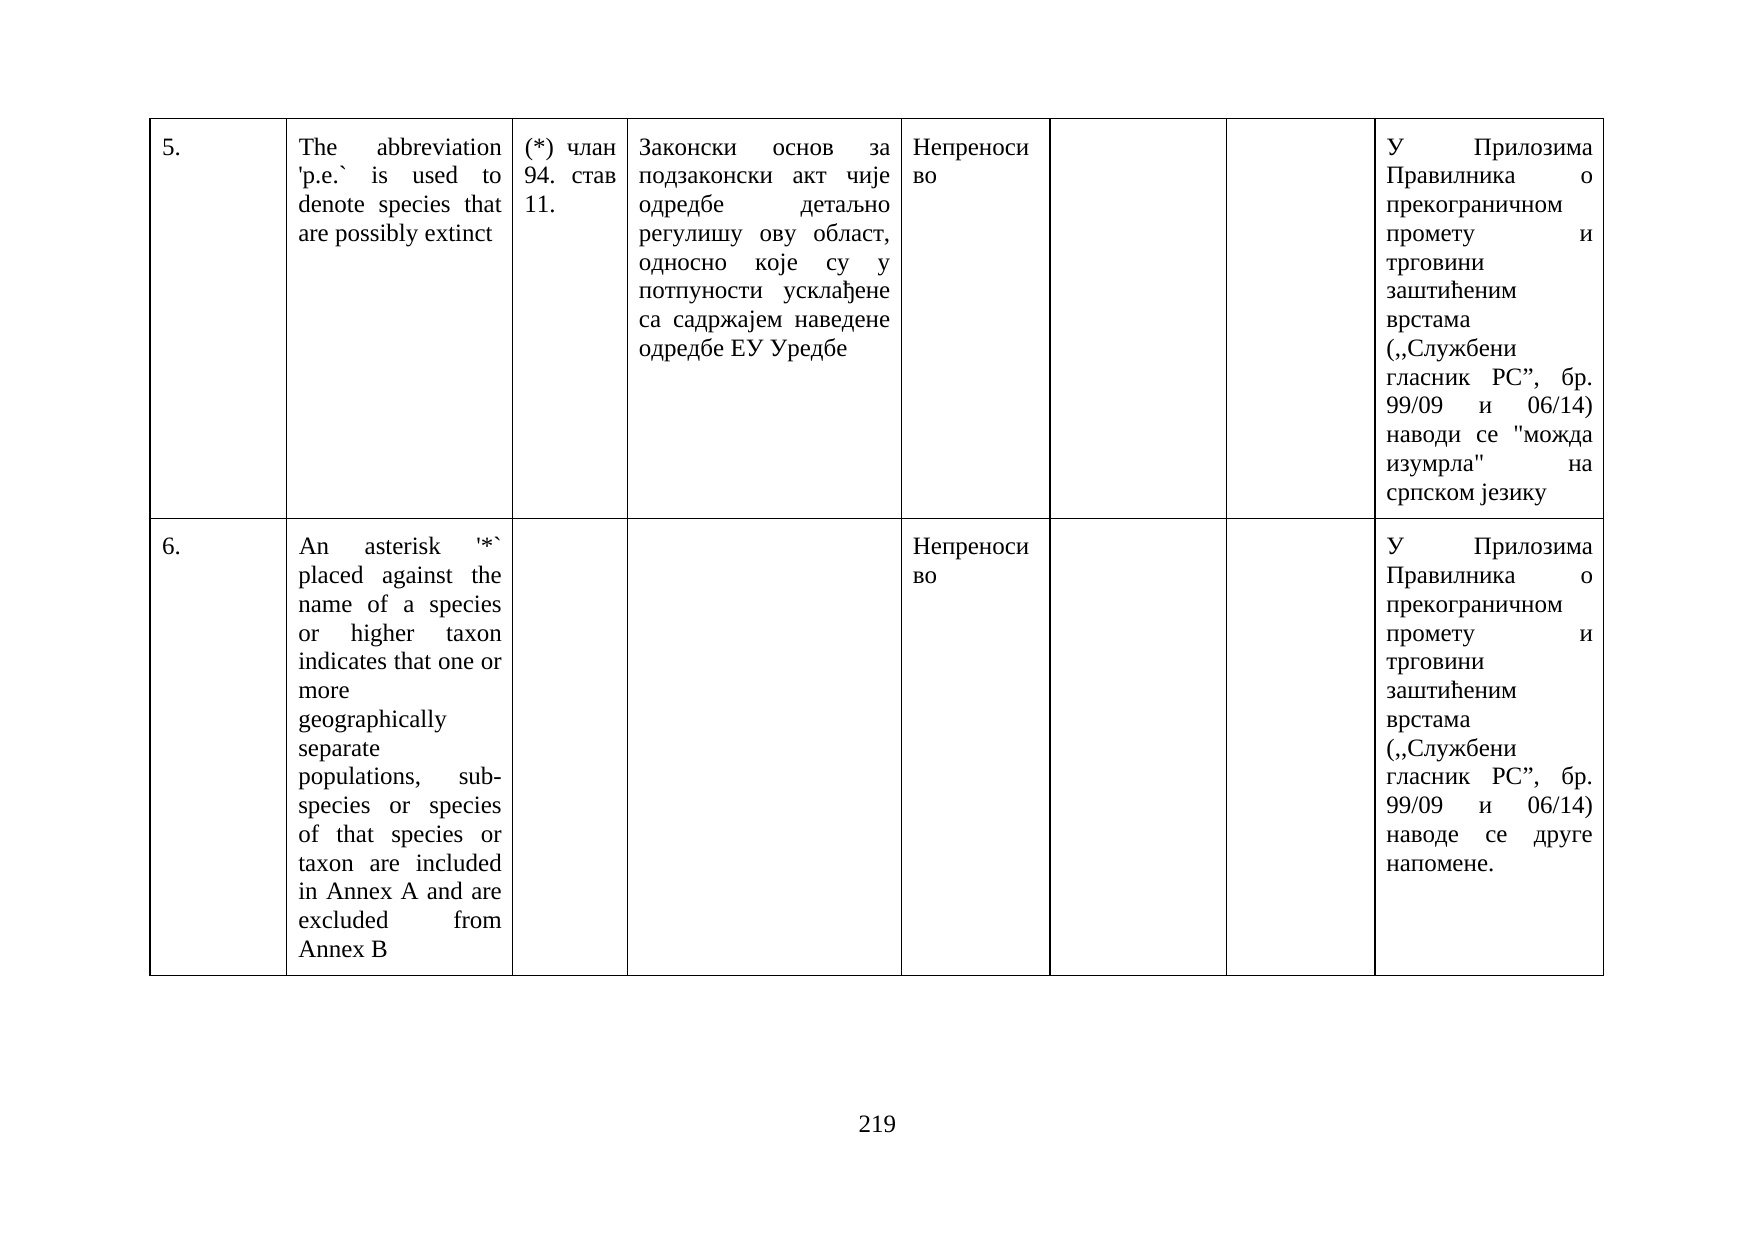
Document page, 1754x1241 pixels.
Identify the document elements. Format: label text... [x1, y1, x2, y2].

table_cell [1051, 519, 1226, 975]
table_cell Непреносиво [902, 119, 1049, 518]
table_cell У Прилозима Правилника о прекограничном промету и трговини заштићеним врстама (,,Службени гласник РС”, бр. 99/09 и 06/14) наводе се друге напомене. [1376, 519, 1603, 975]
table_cell Непреносиво [902, 519, 1049, 975]
table_cell [1227, 119, 1374, 518]
table_cell An asterisk '*` placed against the name of a species or higher taxon indicates that one or more geographically separate populations, sub-species or species of that species or taxon are included in Annex A and are excluded from Annex B [287, 519, 512, 975]
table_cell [628, 119, 901, 518]
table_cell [513, 119, 627, 518]
table_cell [1051, 119, 1226, 518]
table_cell 5. [151, 119, 286, 518]
table_cell The abbreviation 'p.e.` is used to denote species that are possibly extinct [287, 119, 512, 518]
table_cell [628, 519, 901, 975]
table_cell [1227, 519, 1374, 975]
table_cell У Прилозима Правилника о прекограничном промету и трговини заштићеним врстама (,,Службени гласник РС”, бр. 99/09 и 06/14) наводи се "можда изумрла" на српском језику [1376, 119, 1603, 518]
table_cell [513, 519, 627, 975]
table_cell 6. [151, 519, 286, 975]
